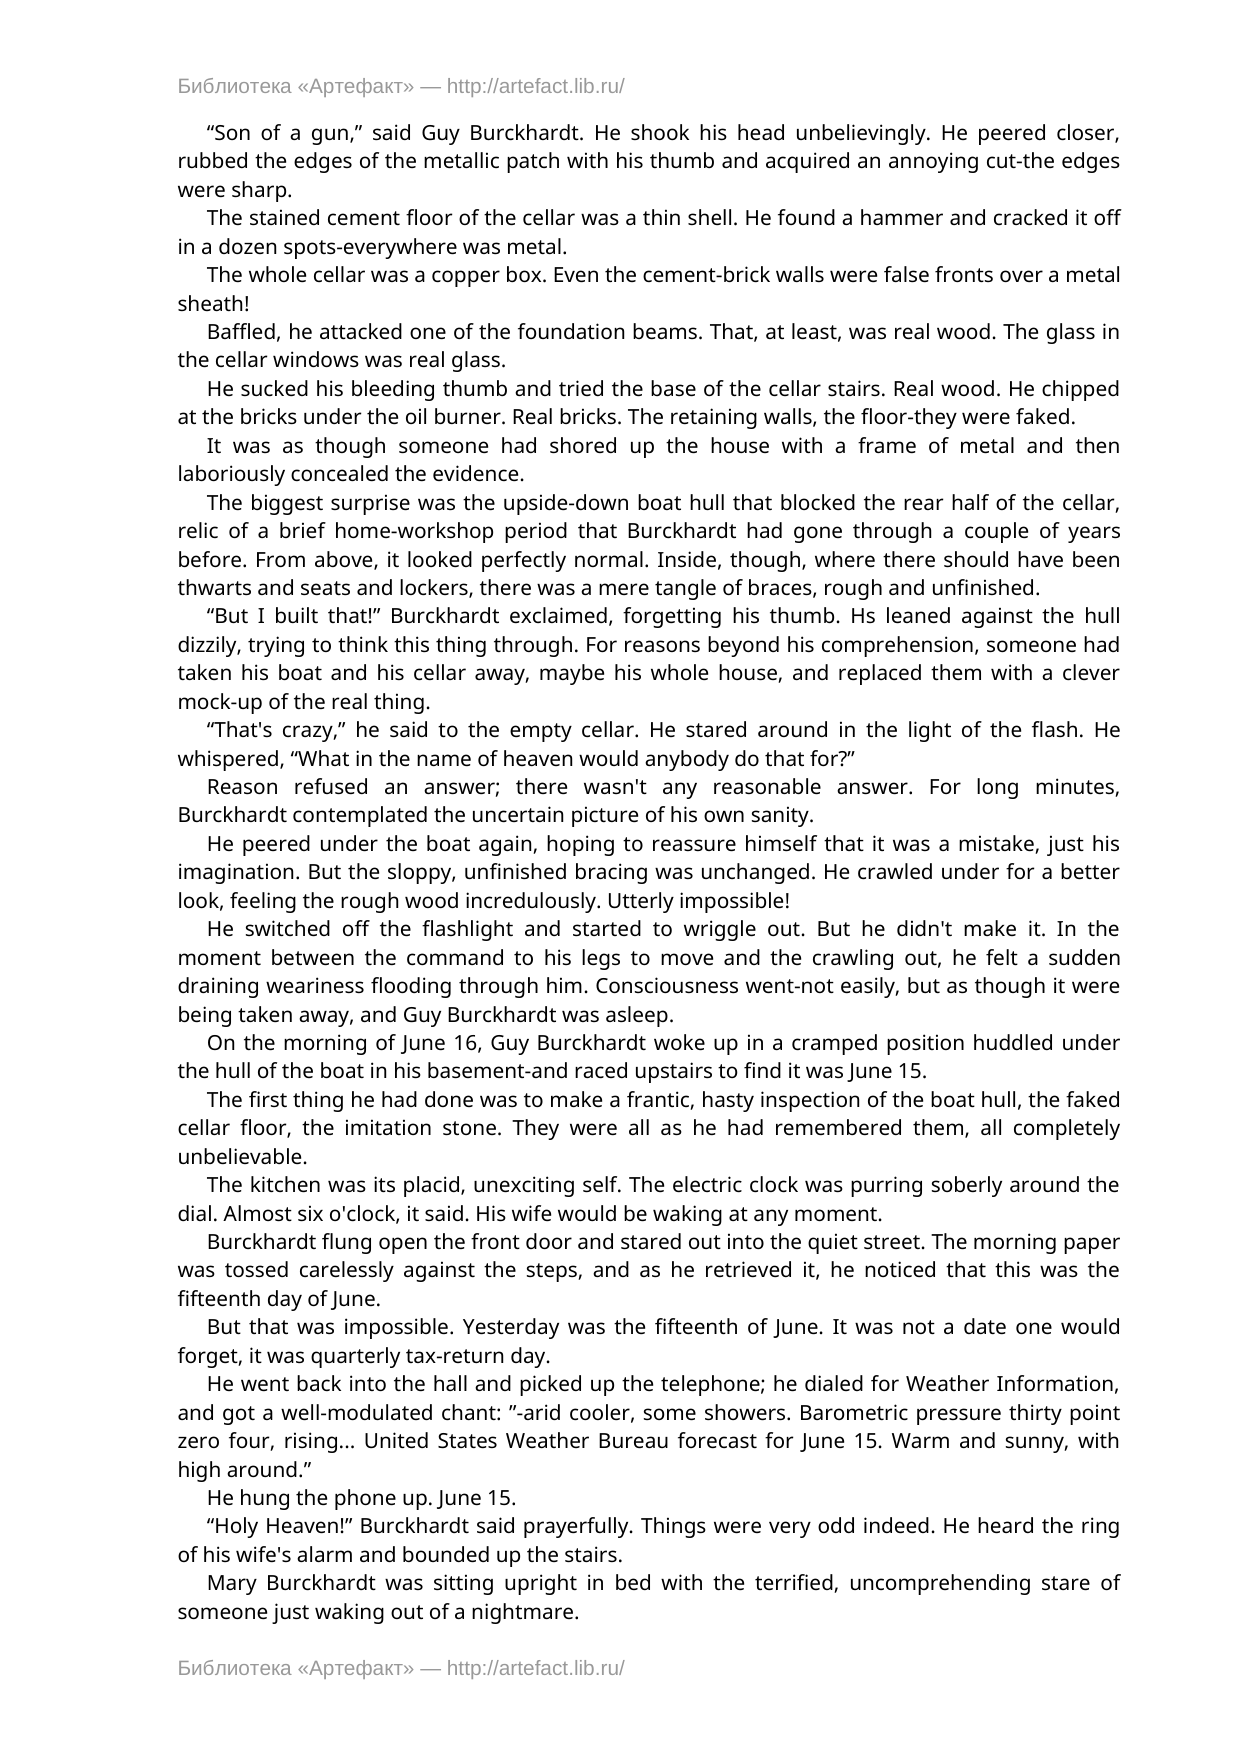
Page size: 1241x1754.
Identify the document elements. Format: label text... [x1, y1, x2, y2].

text He switched off the flashlight and started to wriggle out. But he didn't make it. In the moment between the command to his legs to move and the crawling out, he felt a sudden draining weariness flooding through him. Consciousness went-not easily, but as though it were being taken away, and Guy Burckhardt was asleep. [177, 914, 1122, 1028]
text He went back into the hall and picked up the telephone; he dialed for Weather Information, and got a well-modulated chant: ”-arid cooler, some showers. Barometric pressure thirty point zero four, rising... United States Weather Bureau forecast for June 15. Warm and sunny, with high around.” [177, 1369, 1122, 1483]
text He sucked his bleeding thumb and tried the base of the cellar stairs. Real wood. He chipped at the bricks under the oil burner. Real bricks. The retaining walls, the floor-they were faked. [177, 374, 1122, 431]
text Baffled, he attacked one of the foundation beams. That, at least, was real wood. The glass in the cellar windows was real glass. [177, 317, 1122, 374]
text The kitchen was its placid, unexciting self. The electric clock was purring soberly around the dial. Almost six o'clock, it said. His wife would be waking at any moment. [177, 1170, 1122, 1227]
text The biggest surprise was the upside-down boat hull that blocked the rear half of the cellar, relic of a brief home-workshop period that Burckhardt had gone through a couple of years before. From above, it looked perfectly normal. Inside, though, where there should have been thwarts and seats and lockers, there was a mere tangle of braces, rough and unfinished. [177, 488, 1122, 602]
text The stained cement floor of the cellar was a thin shell. He found a hammer and cracked it off in a dozen spots-everywhere was metal. [177, 203, 1122, 260]
text Reason refused an answer; there wasn't any reasonable answer. For long minutes, Burckhardt contemplated the uncertain picture of his own sanity. [177, 772, 1122, 829]
text But that was impossible. Yesterday was the fifteenth of June. It was not a date one would forget, it was quarterly tax-return day. [177, 1312, 1122, 1369]
text Burckhardt flung open the front door and stared out into the quiet street. The morning paper was tossed carelessly against the steps, and as he retrieved it, he noticed that this was the fifteenth day of June. [177, 1227, 1122, 1312]
text It was as though someone had shored up the house with a frame of metal and then laboriously concealed the evidence. [177, 431, 1122, 488]
text He peered under the boat again, hoping to reassure himself that it was a mistake, just his imagination. But the sloppy, unfinished bracing was unchanged. He crawled under for a better look, feeling the rough wood incredulously. Utterly impossible! [177, 829, 1122, 914]
text “But I built that!” Burckhardt exclaimed, forgetting his thumb. Hs leaned against the hull dizzily, trying to think this thing through. For reasons beyond his comprehension, someone had taken his boat and his cellar away, maybe his whole house, and replaced them with a clever mock-up of the real thing. [177, 602, 1122, 715]
text He hung the phone up. June 15. [177, 1483, 1122, 1512]
text “That's crazy,” he said to the empty cellar. He stared around in the light of the flash. He whispered, “What in the name of heaven would anybody do that for?” [177, 715, 1122, 772]
text The whole cellar was a copper box. Even the cement-brick walls were false fronts over a metal sheath! [177, 260, 1122, 317]
text The first thing he had done was to make a frantic, hasty inspection of the boat hull, the faked cellar floor, the imitation stone. They were all as he had remembered them, all completely unbelievable. [177, 1085, 1122, 1170]
text “Son of a gun,” said Guy Burckhardt. He shook his head unbelievingly. He peered closer, rubbed the edges of the metallic patch with his thumb and acquired an annoying cut-the edges were sharp. [177, 118, 1122, 203]
text On the morning of June 16, Guy Burckhardt woke up in a cramped position huddled under the hull of the boat in his basement-and raced upstairs to find it was June 15. [177, 1028, 1122, 1085]
text “Holy Heaven!” Burckhardt said prayerfully. Things were very odd indeed. He heard the ring of his wife's alarm and bounded up the stairs. [177, 1512, 1122, 1568]
text Mary Burckhardt was sitting upright in bed with the terrified, uncomprehending stare of someone just waking out of a nightmare. [177, 1568, 1122, 1625]
